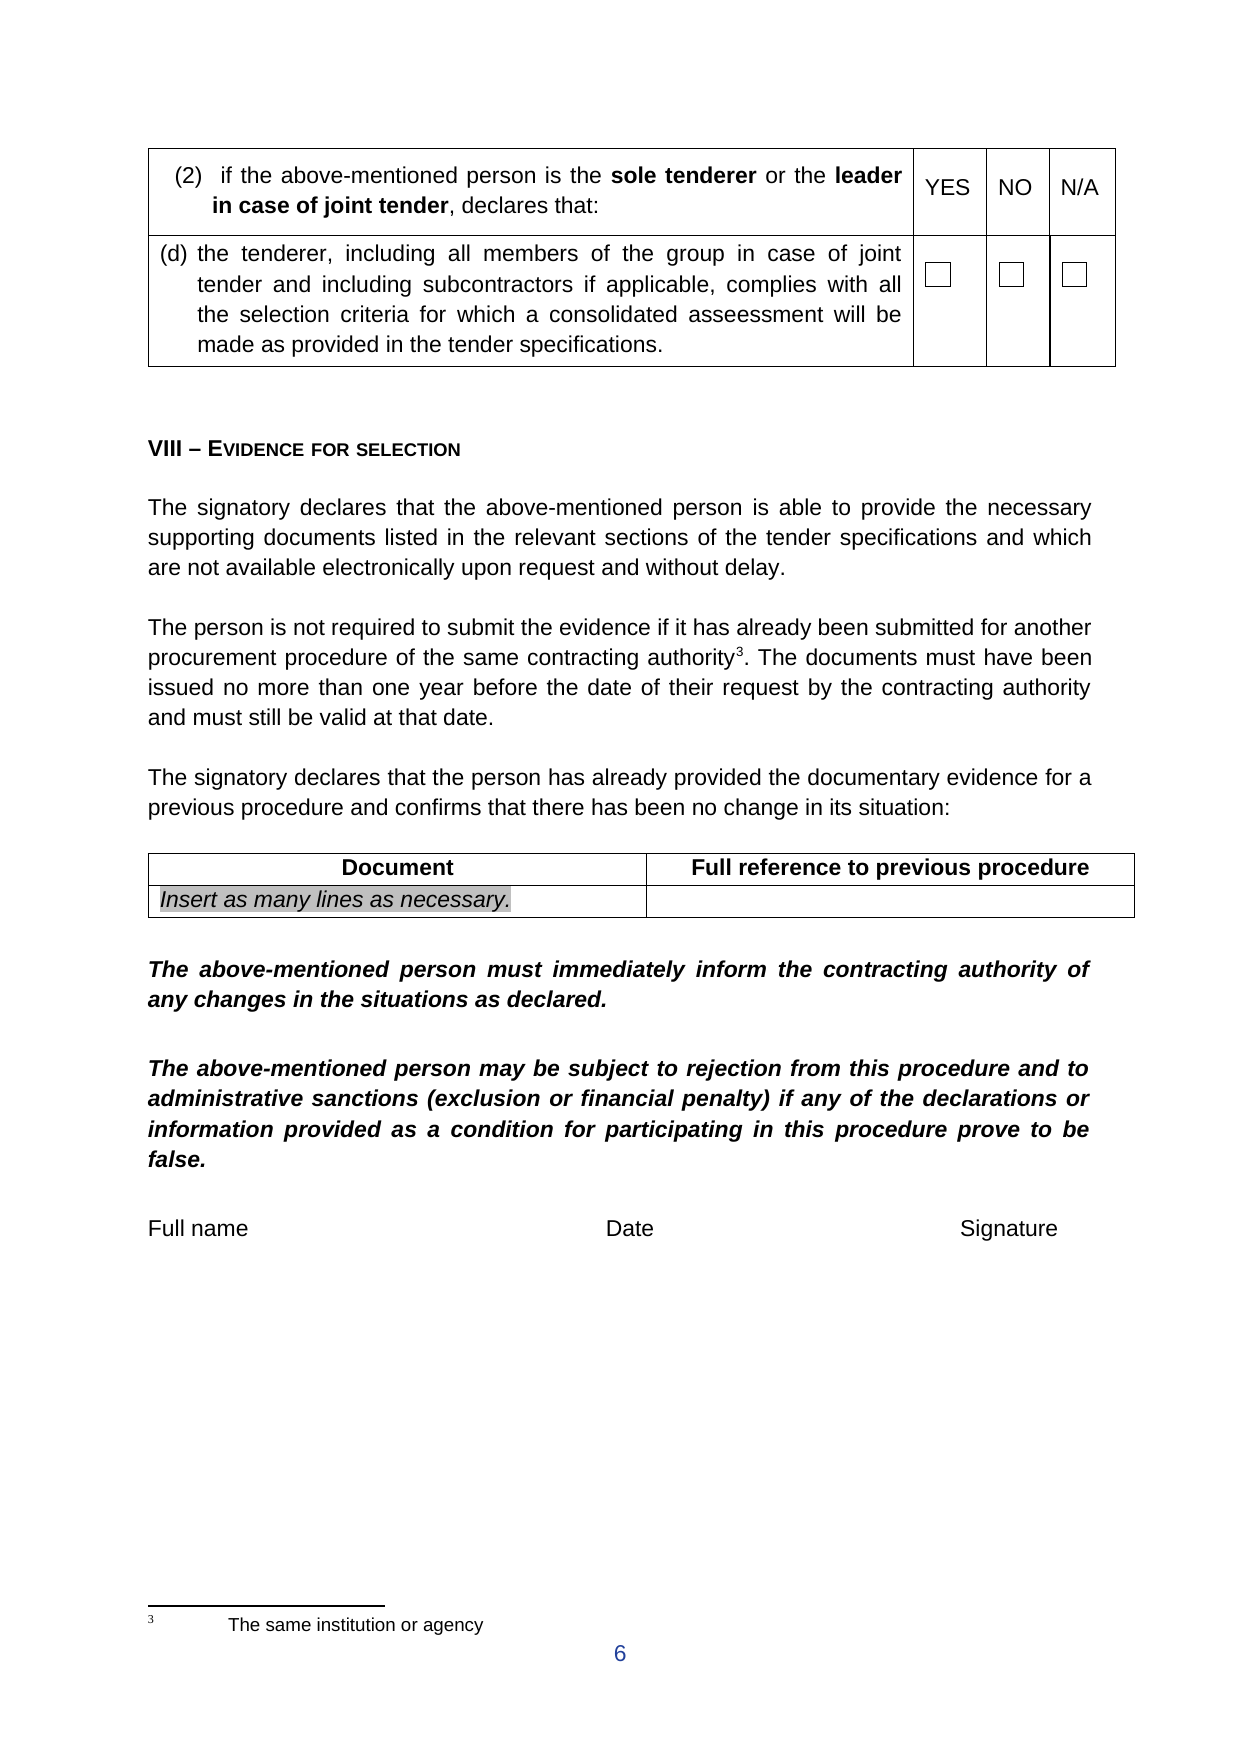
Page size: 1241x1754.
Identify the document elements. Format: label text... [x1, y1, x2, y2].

table_cell Insert as many lines as necessary. [149, 886, 646, 917]
table_header Full reference to previous procedure [647, 854, 1134, 885]
table_cell the tenderer, including all members of the group in case of joint tender and including subcontractors if applicable, complies with all the selection criteria for which a consolidated asseessment will be made as provided in the tender specifications. [149, 236, 913, 366]
text The signatory declares that the above-mentioned person is able to provide the necessary supporting documents listed in the relevant sections of the tender specifications and which are not available electronically upon request and without delay. [148, 494, 1092, 581]
table_header Document [149, 854, 646, 885]
text Full name Date Signature [148, 1214, 1092, 1241]
text The above-mentioned person must immediately inform the contracting authority of any changes in the situations as declared. [148, 956, 1092, 1013]
text The signatory declares that the person has already provided the documentary evidence for a previous procedure and confirms that there has been no change in its situation: [148, 764, 1092, 820]
table_header if the above-mentioned person is the sole tenderer or the leader in case of joint tender, declares that: [149, 149, 913, 235]
table_header NO [987, 149, 1049, 235]
text The person is not required to submit the evidence if it has already been submitted for another procurement procedure of the same contracting authority. The documents must have been issued no more than one year before the date of their request by the contracting authority and must still be valid at that date. [148, 614, 1092, 731]
text The above-mentioned person may be subject to rejection from this procedure and to administrative sanctions (exclusion or financial penalty) if any of the declarations or information provided as a condition for participating in this procedure prove to be false. [148, 1055, 1092, 1172]
table_cell [914, 236, 986, 366]
table_header N/A [1050, 149, 1115, 235]
title VIII – Evidence for selection [148, 434, 1092, 461]
table_cell [987, 236, 1049, 366]
table_cell [1051, 236, 1115, 366]
table_header YES [914, 149, 986, 235]
table_cell [647, 886, 1134, 917]
